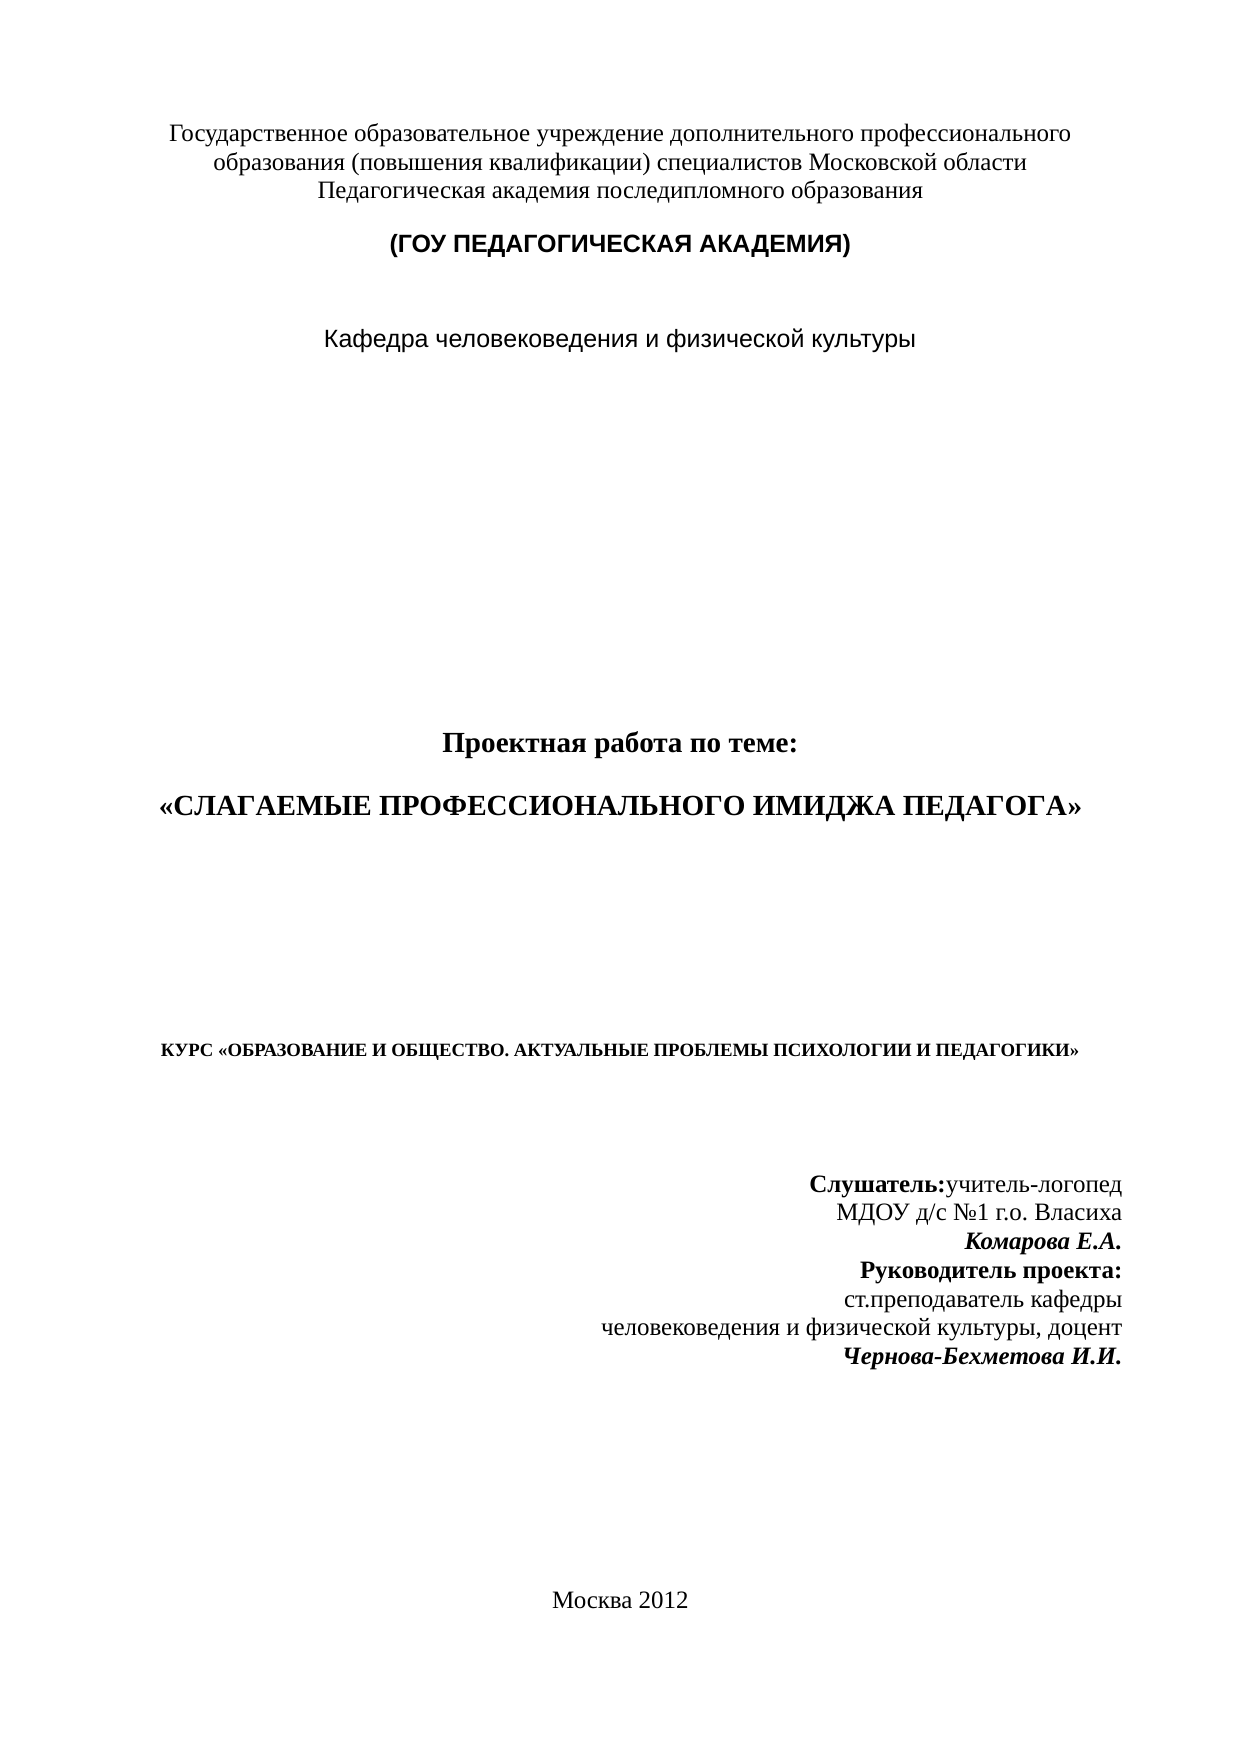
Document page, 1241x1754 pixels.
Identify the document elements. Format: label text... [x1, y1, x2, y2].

text Москва 2012 [118, 1585, 1122, 1613]
text Педагогическая академия последипломного образования [118, 176, 1122, 204]
text Государственное образовательное учреждение дополнительного профессионального образования (повышения квалификации) специалистов Московской области [118, 118, 1122, 176]
text МДОУ д/с №1 г.о. Власиха [118, 1197, 1122, 1226]
text Кафедра человековедения и физической культуры [118, 324, 1122, 353]
text Чернова-Бехметова И.И. [118, 1341, 1122, 1370]
text (ГОУ ПЕДАГОГИЧЕСКАЯ АКАДЕМИЯ) [118, 229, 1122, 258]
text Слушатель:учитель-логопед [118, 1169, 1122, 1197]
text Руководитель проекта: [118, 1255, 1122, 1284]
text ст.преподаватель кафедры [118, 1284, 1122, 1312]
text Проектная работа по теме: [118, 725, 1122, 759]
text «СЛАГАЕМЫЕ ПРОФЕССИОНАЛЬНОГО ИМИДЖА ПЕДАГОГА» [118, 788, 1122, 821]
text КУРС «ОБРАЗОВАНИЕ И ОБЩЕСТВО. АКТУАЛЬНЫЕ ПРОБЛЕМЫ ПСИХОЛОГИИ И ПЕДАГОГИКИ» [118, 1039, 1122, 1061]
text человековедения и физической культуры, доцент [118, 1312, 1122, 1341]
text Комарова Е.А. [118, 1226, 1122, 1255]
